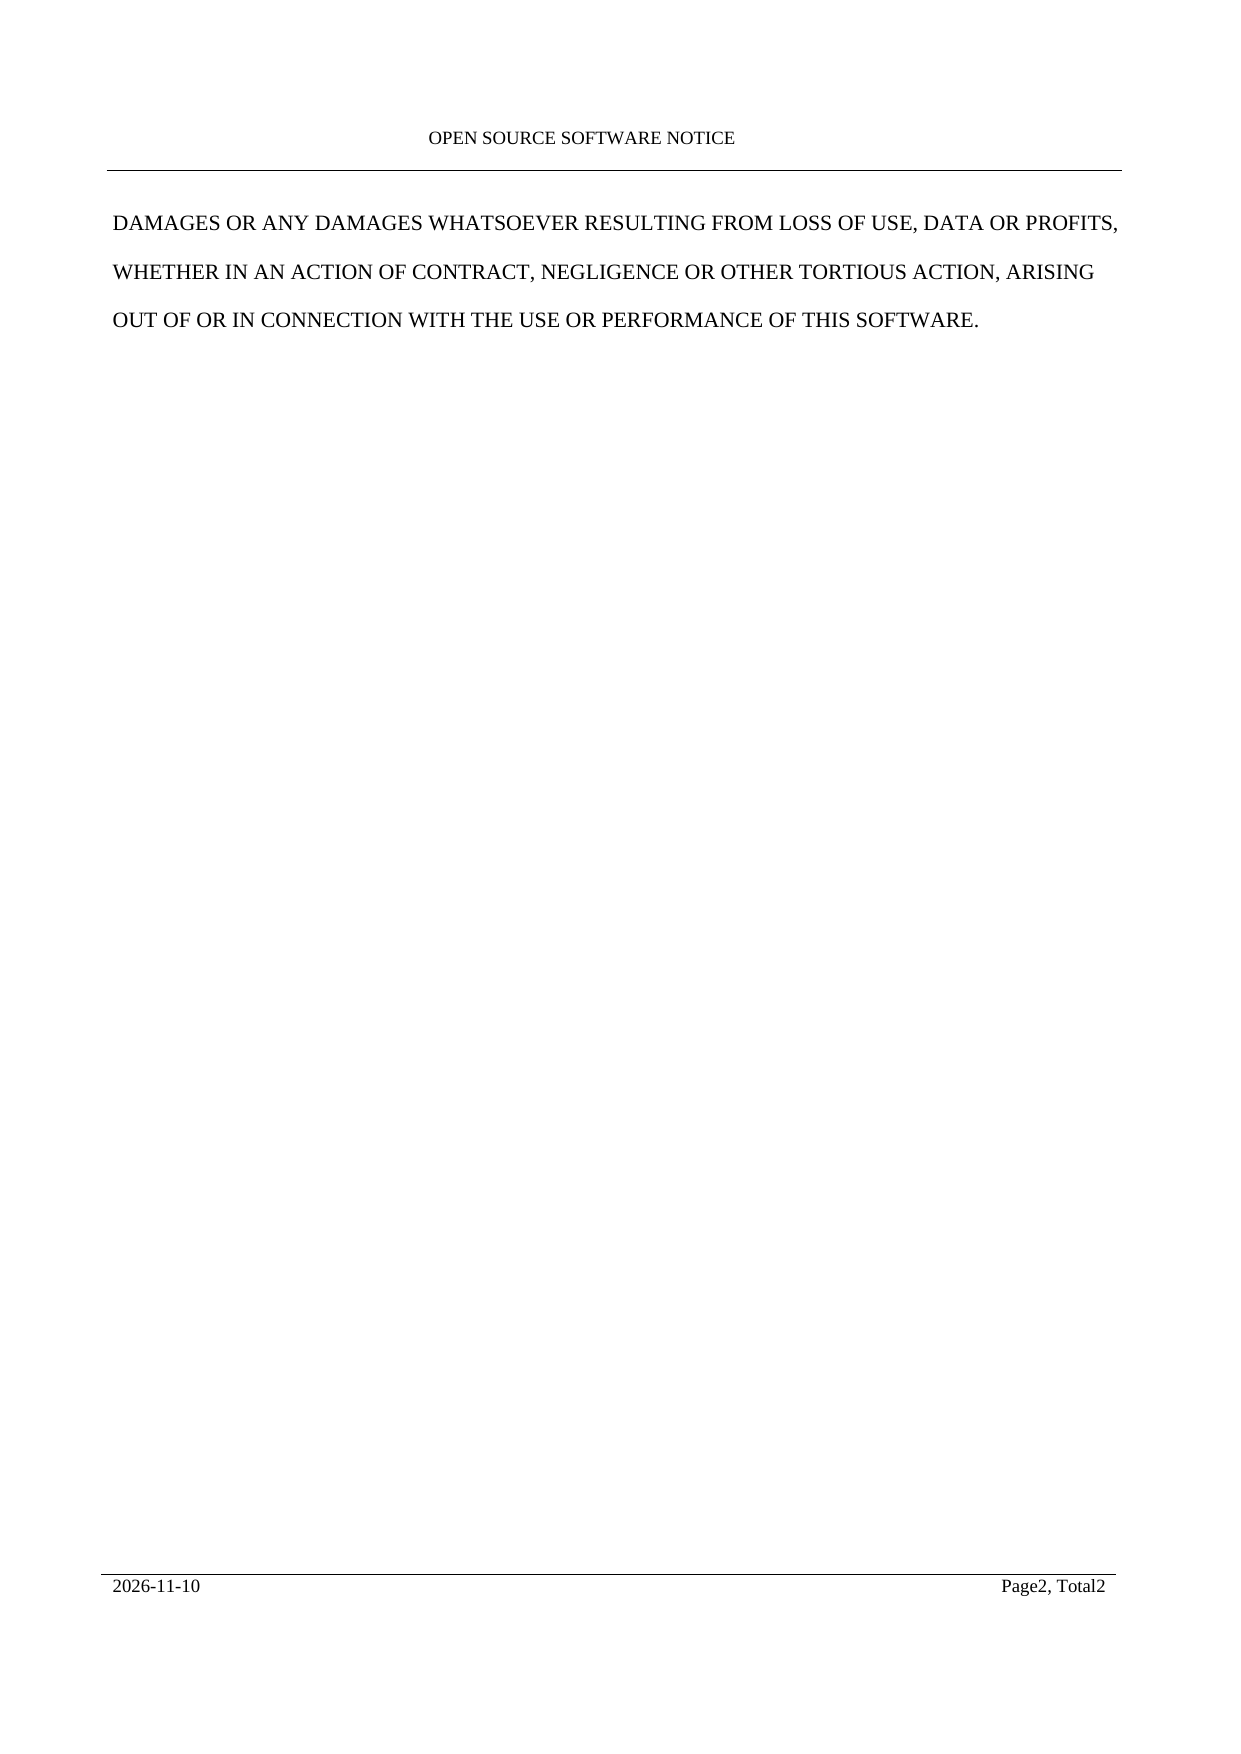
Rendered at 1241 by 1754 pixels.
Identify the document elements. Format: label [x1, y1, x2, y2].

text [112, 206, 1128, 336]
